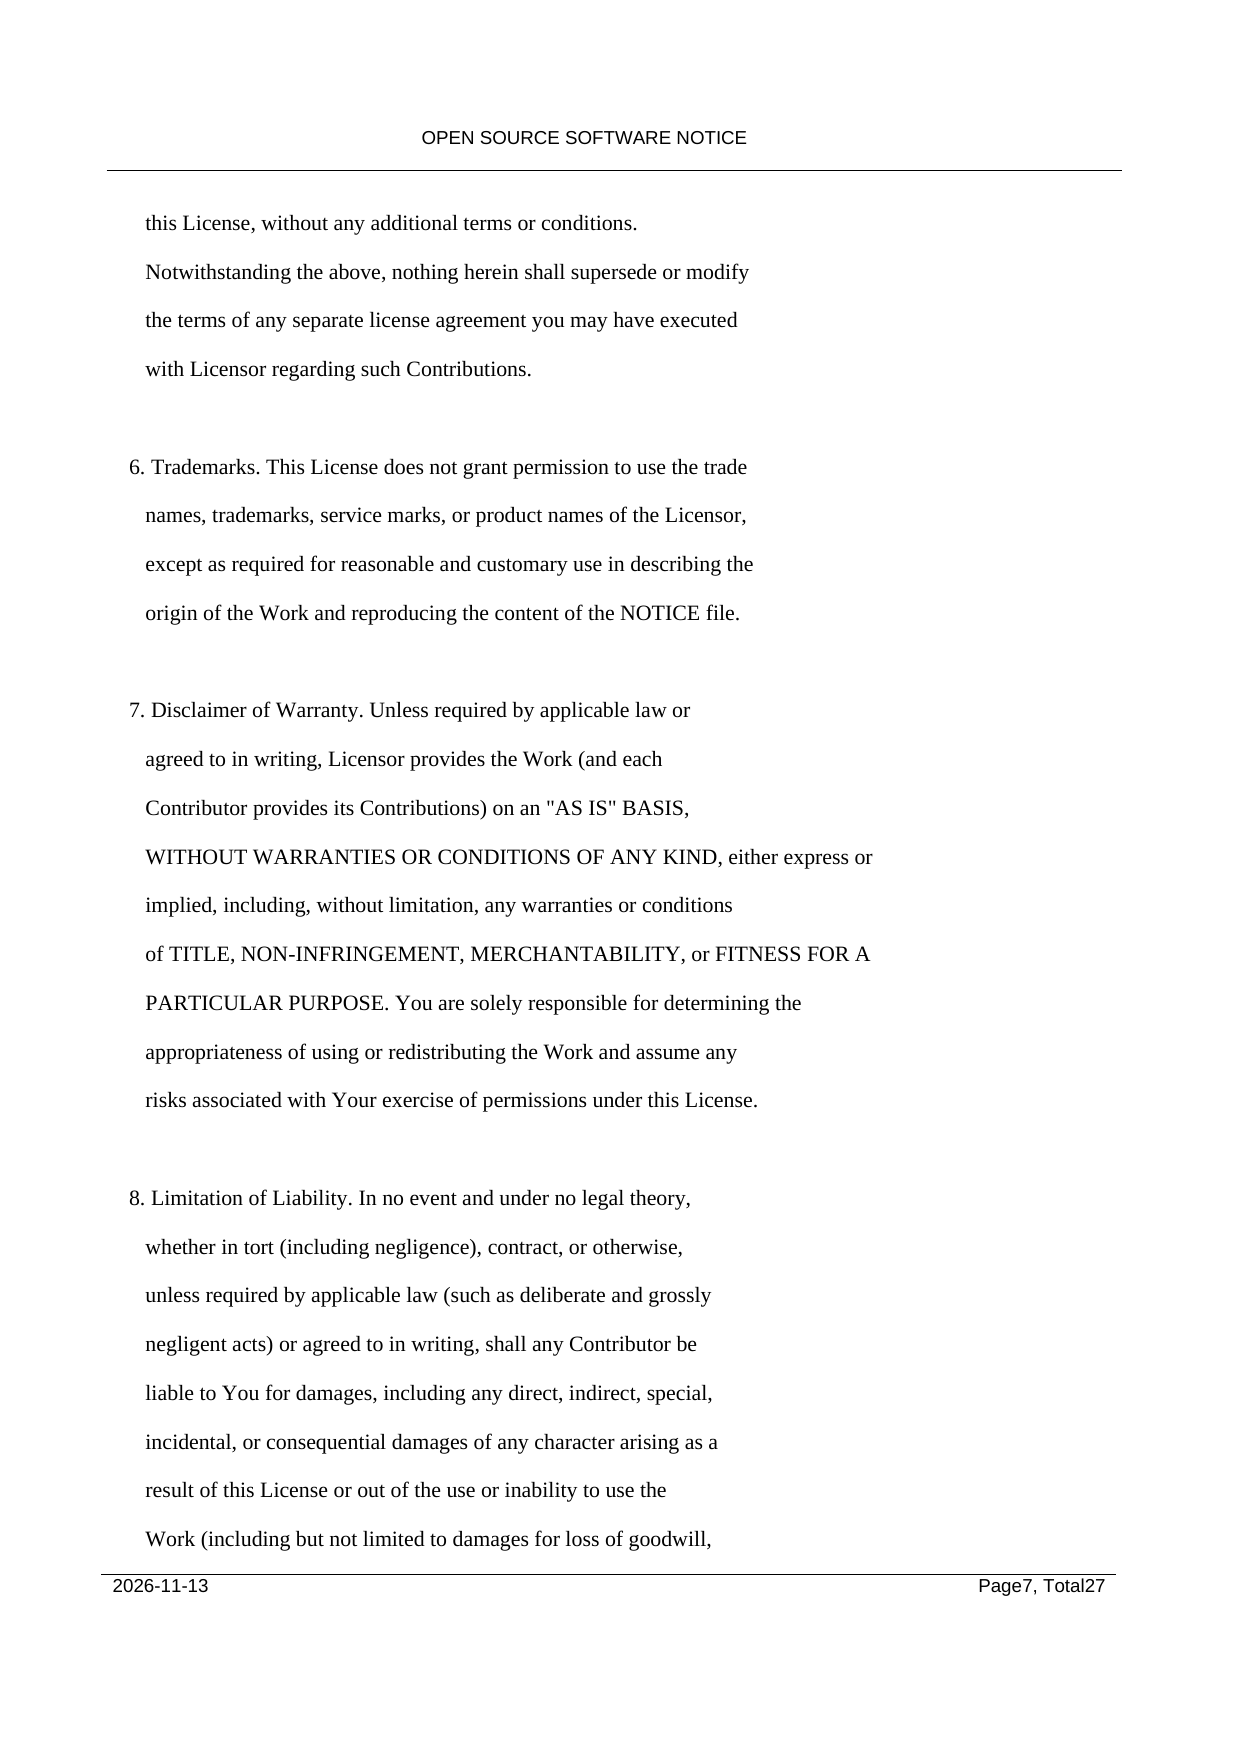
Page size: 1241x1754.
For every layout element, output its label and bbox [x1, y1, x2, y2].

text [112, 206, 1128, 1555]
